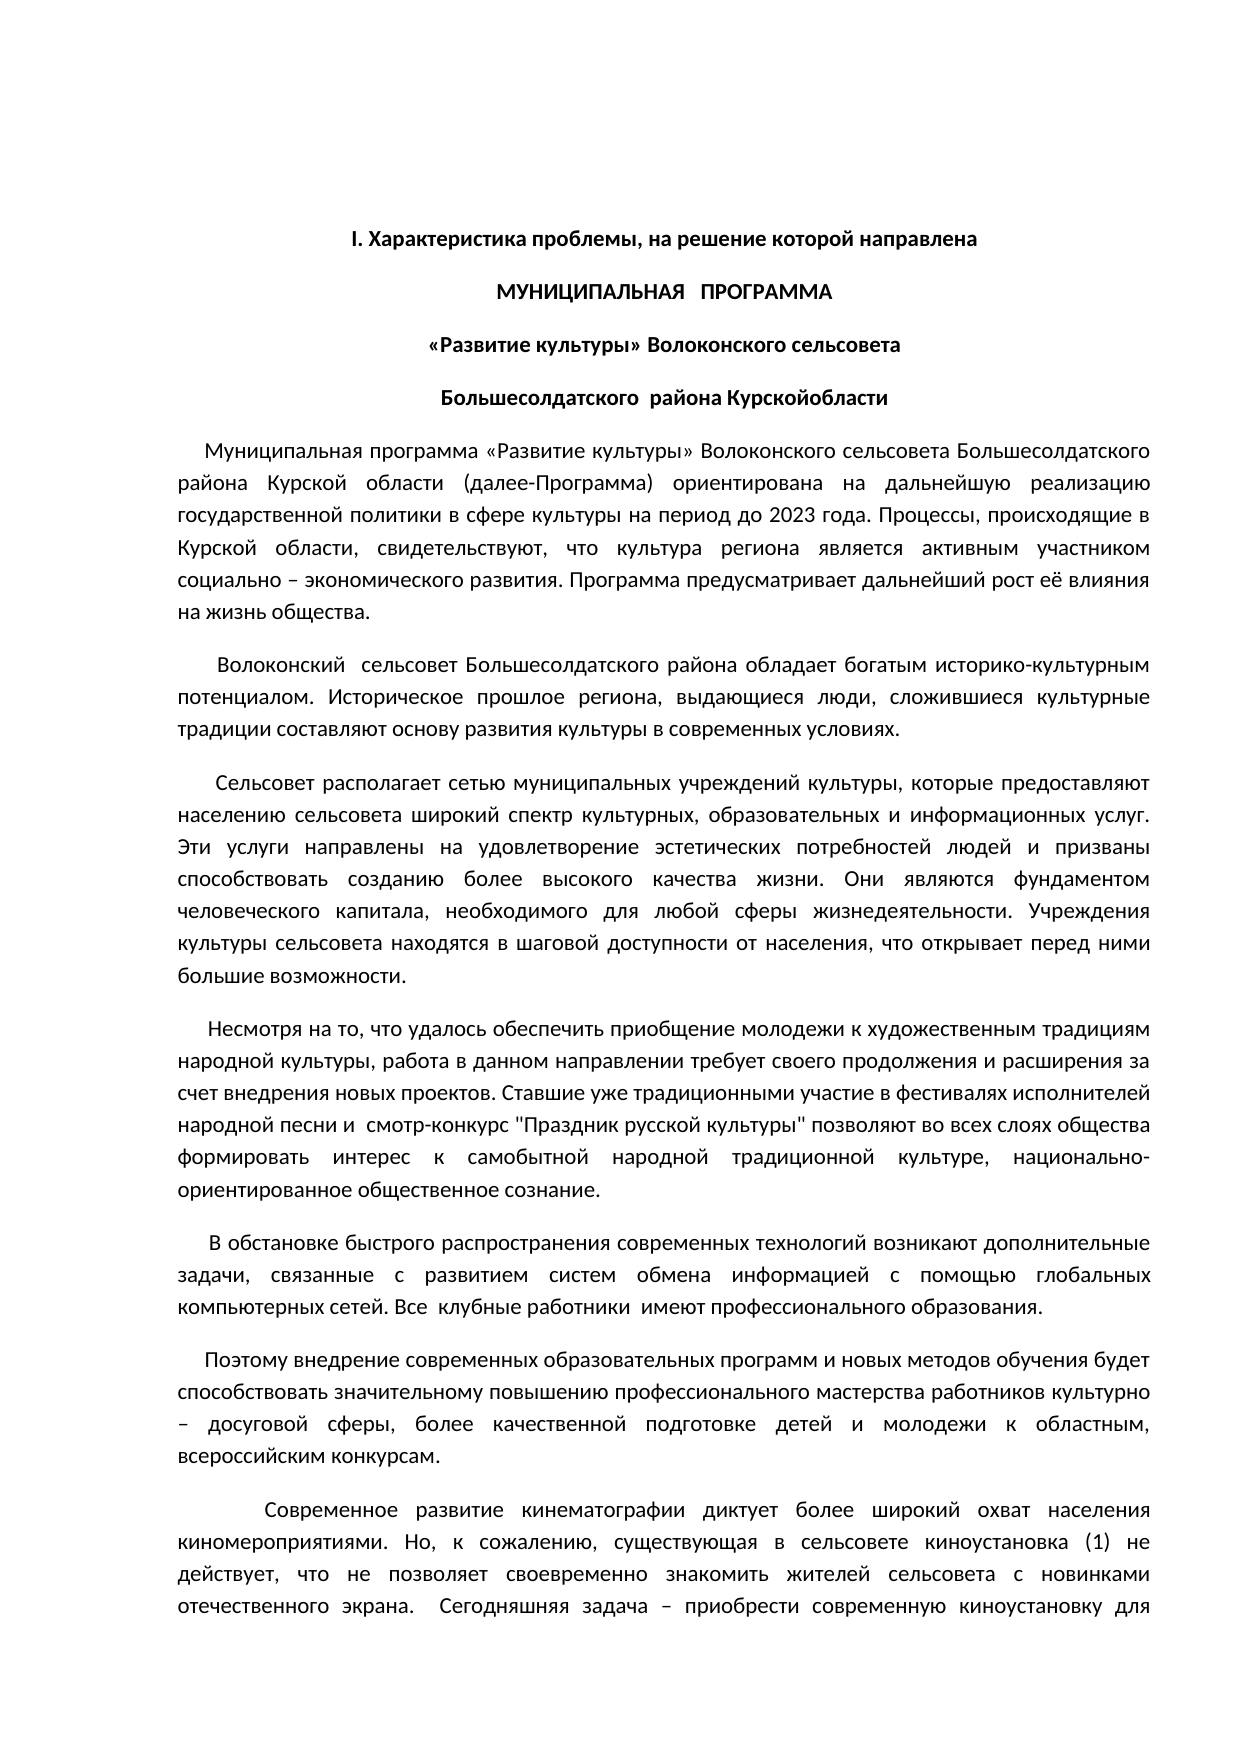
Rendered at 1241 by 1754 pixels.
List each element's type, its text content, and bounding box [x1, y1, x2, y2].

text Большесолдатского района Курскойобласти [177, 383, 1152, 411]
text Поэтому внедрение современных образовательных программ и новых методов обучения будет способствовать значительному повышению профессионального мастерства работников культурно – досуговой сферы, более качественной подготовке детей и молодежи к областным, всероссийским конкурсам. [177, 1345, 1152, 1470]
text Сельсовет располагает сетью муниципальных учреждений культуры, которые предоставляют населению сельсовета широкий спектр культурных, образовательных и информационных услуг. Эти услуги направлены на удовлетворение эстетических потребностей людей и призваны способствовать созданию более высокого качества жизни. Они являются фундаментом человеческого капитала, необходимого для любой сферы жизнедеятельности. Учреждения культуры сельсовета находятся в шаговой доступности от населения, что открывает перед ними большие возможности. [177, 768, 1152, 989]
text I. Характеристика проблемы, на решение которой направлена [177, 224, 1152, 252]
text МУНИЦИПАЛЬНАЯ ПРОГРАММА [177, 277, 1152, 305]
text Волоконский сельсовет Большесолдатского района обладает богатым историко-культурным потенциалом. Историческое прошлое региона, выдающиеся люди, сложившиеся культурные традиции составляют основу развития культуры в современных условиях. [177, 650, 1152, 743]
text Несмотря на то, что удалось обеспечить приобщение молодежи к художественным традициям народной культуры, работа в данном направлении требует своего продолжения и расширения за счет внедрения новых проектов. Ставшие уже традиционными участие в фестивалях исполнителей народной песни и смотр-конкурс "Праздник русской культуры" позволяют во всех слоях общества формировать интерес к самобытной народной традиционной культуре, национально-ориентированное общественное сознание. [177, 1014, 1152, 1203]
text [177, 1495, 1152, 1619]
text В обстановке быстрого распространения современных технологий возникают дополнительные задачи, связанные с развитием систем обмена информацией с помощью глобальных компьютерных сетей. Все клубные работники имеют профессионального образования. [177, 1228, 1152, 1320]
text Муниципальная программа «Развитие культуры» Волоконского сельсовета Большесолдатского района Курской области (далее-Программа) ориентирована на дальнейшую реализацию государственной политики в сфере культуры на период до 2023 года. Процессы, происходящие в Курской области, свидетельствуют, что культура региона является активным участником социально – экономического развития. Программа предусматривает дальнейший рост её влияния на жизнь общества. [177, 436, 1152, 625]
text «Развитие культуры» Волоконского сельсовета [177, 330, 1152, 358]
